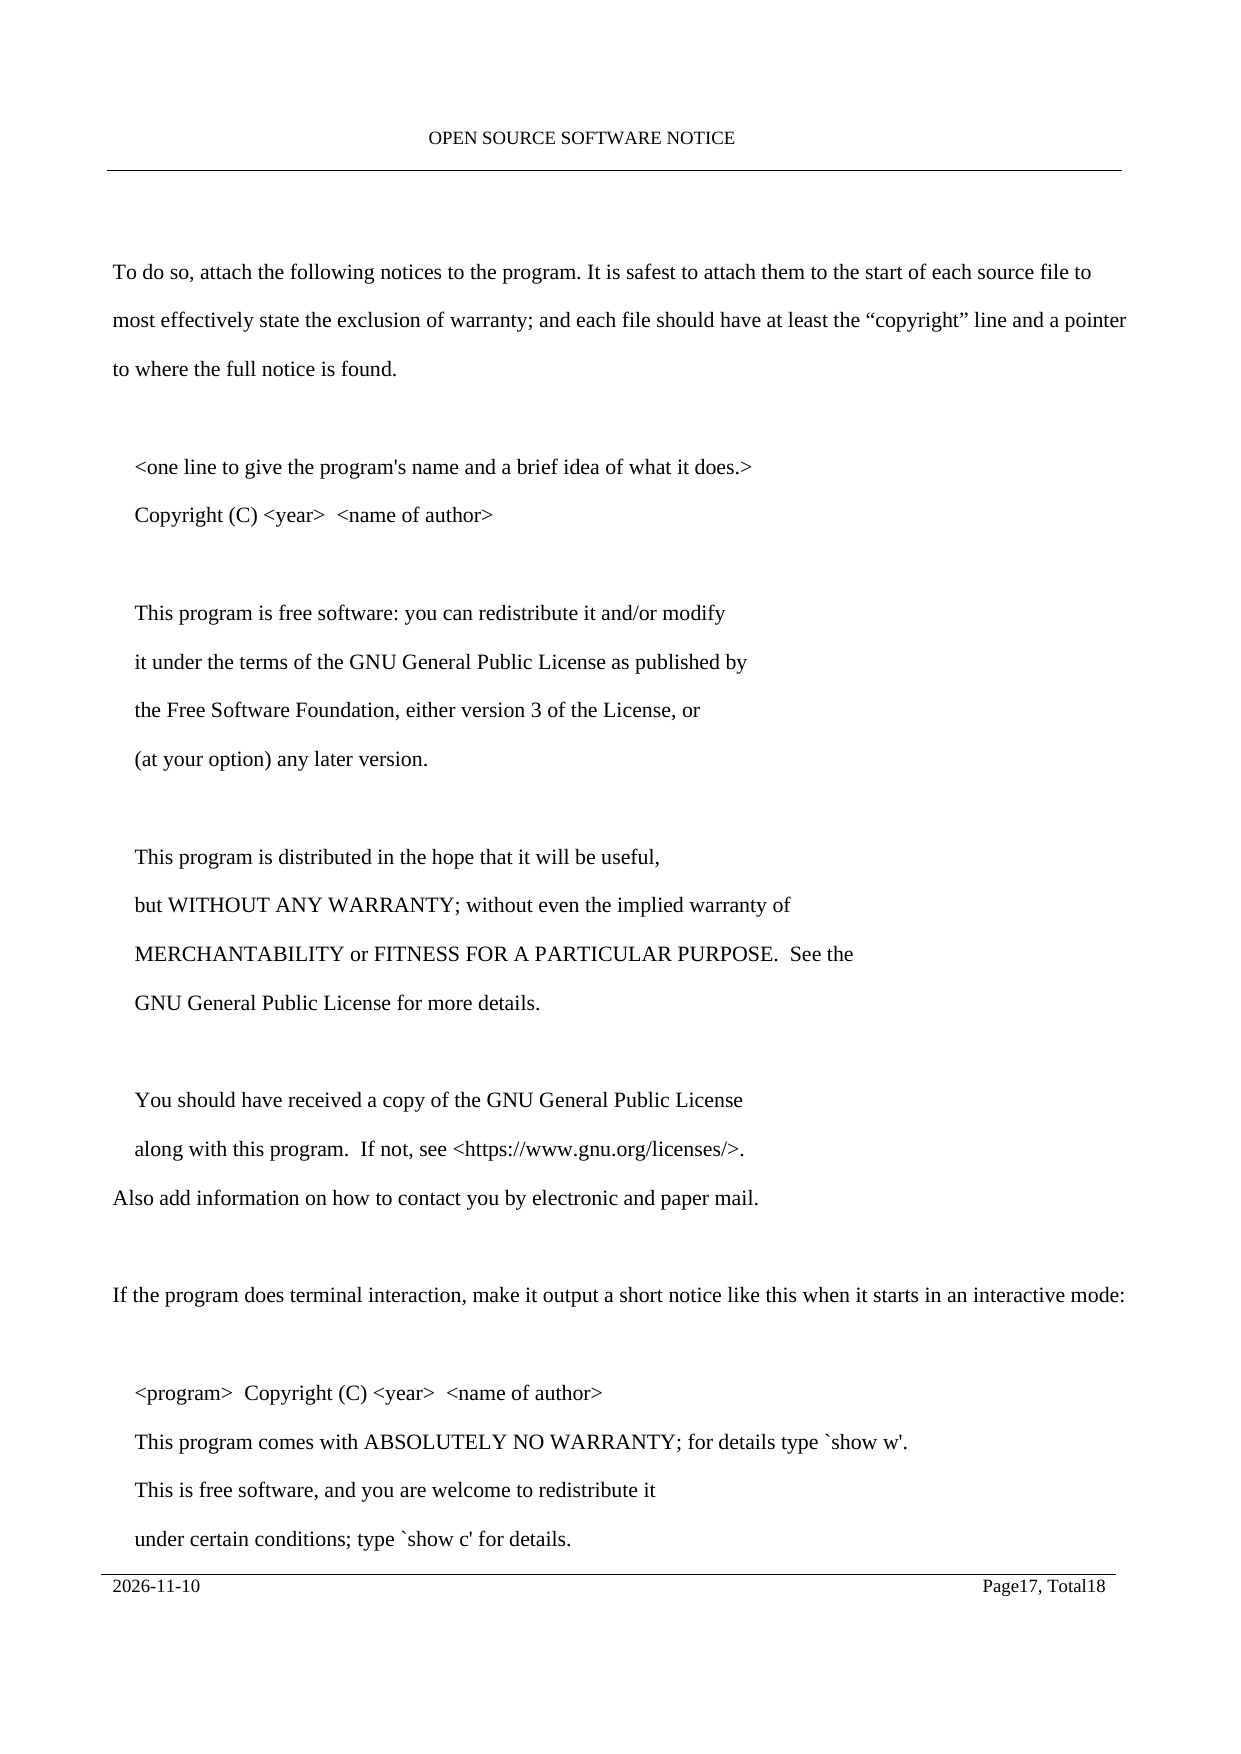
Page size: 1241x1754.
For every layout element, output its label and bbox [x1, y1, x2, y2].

text [112, 206, 1128, 1555]
